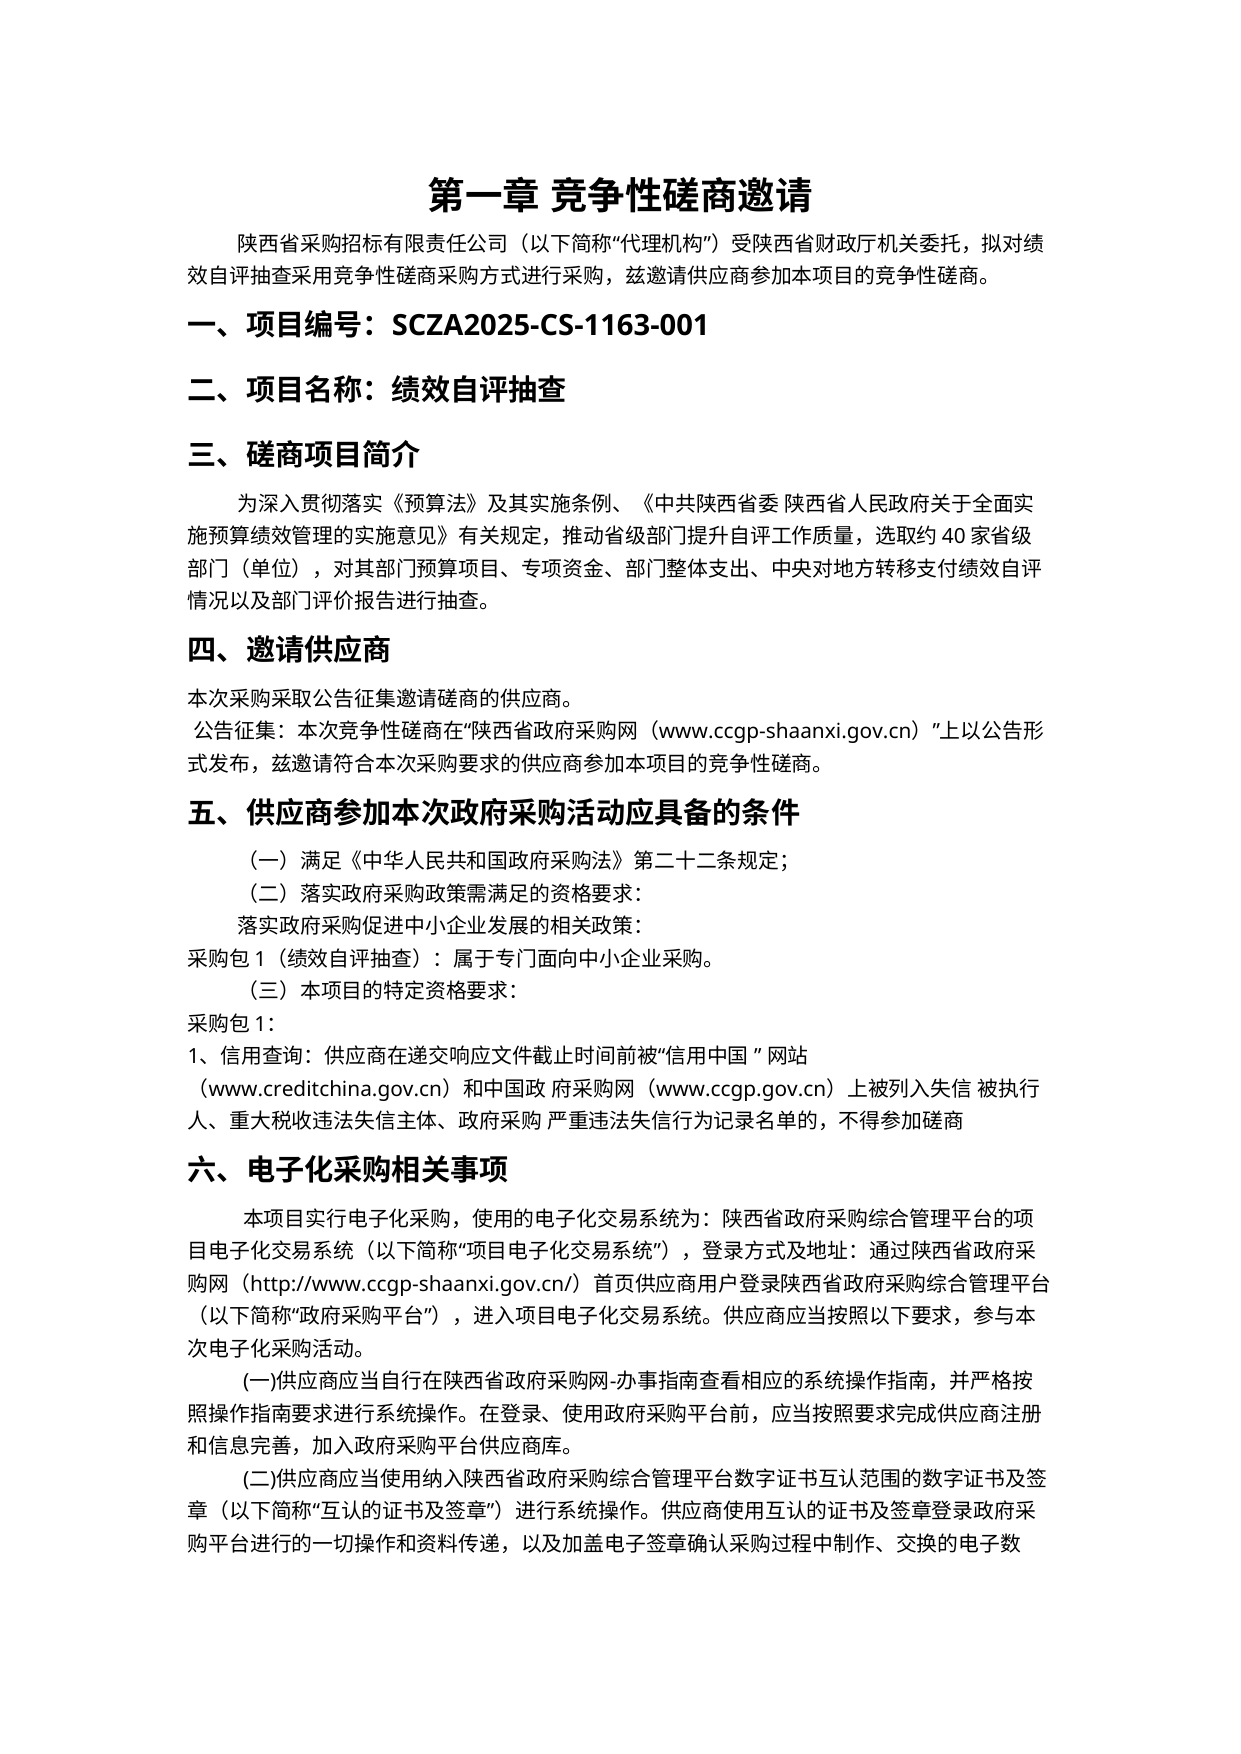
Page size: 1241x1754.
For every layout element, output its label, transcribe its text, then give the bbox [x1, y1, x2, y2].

text 为深入贯彻落实《预算法》及其实施条例、《中共陕西省委 陕西省人民政府关于全面实施预算绩效管理的实施意见》有关规定，推动省级部门提升自评工作质量，选取约40家省级部门（单位），对其部门预算项目、专项资金、部门整体支出、中央对地方转移支付绩效自评情况以及部门评价报告进行抽查。 [187, 487, 1053, 617]
text （三）本项目的特定资格要求： [187, 974, 1053, 1007]
text 二、项目名称：绩效自评抽查 [187, 357, 1053, 422]
text 一、项目编号：SCZA2025-CS-1163-001 [187, 292, 1053, 357]
text (一)供应商应当自行在陕西省政府采购网-办事指南查看相应的系统操作指南，并严格按照操作指南要求进行系统操作。在登录、使用政府采购平台前，应当按照要求完成供应商注册和信息完善，加入政府采购平台供应商库。 [187, 1364, 1053, 1462]
text 采购包1： [187, 1007, 1053, 1039]
text 采购包1（绩效自评抽查）：属于专门面向中小企业采购。 [187, 942, 1053, 974]
text 陕西省采购招标有限责任公司（以下简称“代理机构”）受陕西省财政厅机关委托，拟对绩效自评抽查采用竞争性磋商采购方式进行采购，兹邀请供应商参加本项目的竞争性磋商。 [187, 227, 1053, 292]
text 五、供应商参加本次政府采购活动应具备的条件 [187, 779, 1053, 844]
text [187, 1462, 1053, 1559]
text （二）落实政府采购政策需满足的资格要求： [187, 877, 1053, 909]
text 本次采购采取公告征集邀请磋商的供应商。 [187, 682, 1053, 714]
text 本项目实行电子化采购，使用的电子化交易系统为：陕西省政府采购综合管理平台的项目电子化交易系统（以下简称“项目电子化交易系统”），登录方式及地址：通过陕西省政府采购网（http://www.ccgp-shaanxi.gov.cn/）首页供应商用户登录陕西省政府采购综合管理平台（以下简称“政府采购平台”），进入项目电子化交易系统。供应商应当按照以下要求，参与本次电子化采购活动。 [187, 1202, 1053, 1364]
text 落实政府采购促进中小企业发展的相关政策： [187, 909, 1053, 942]
text 六、电子化采购相关事项 [187, 1137, 1053, 1202]
text 第一章 竞争性磋商邀请 [187, 162, 1053, 227]
text （一）满足《中华人民共和国政府采购法》第二十二条规定； [187, 844, 1053, 877]
text 公告征集：本次竞争性磋商在“陕西省政府采购网（www.ccgp-shaanxi.gov.cn）”上以公告形式发布，兹邀请符合本次采购要求的供应商参加本项目的竞争性磋商。 [187, 714, 1053, 779]
text 四、邀请供应商 [187, 617, 1053, 682]
text 1、信用查询：供应商在递交响应文件截止时间前被“信用中国 ” 网站（www.creditchina.gov.cn）和中国政 府采购网（www.ccgp.gov.cn）上被列入失信 被执行人、重大税收违法失信主体、政府采购 严重违法失信行为记录名单的，不得参加磋商 [187, 1039, 1053, 1137]
text 三、磋商项目简介 [187, 422, 1053, 487]
